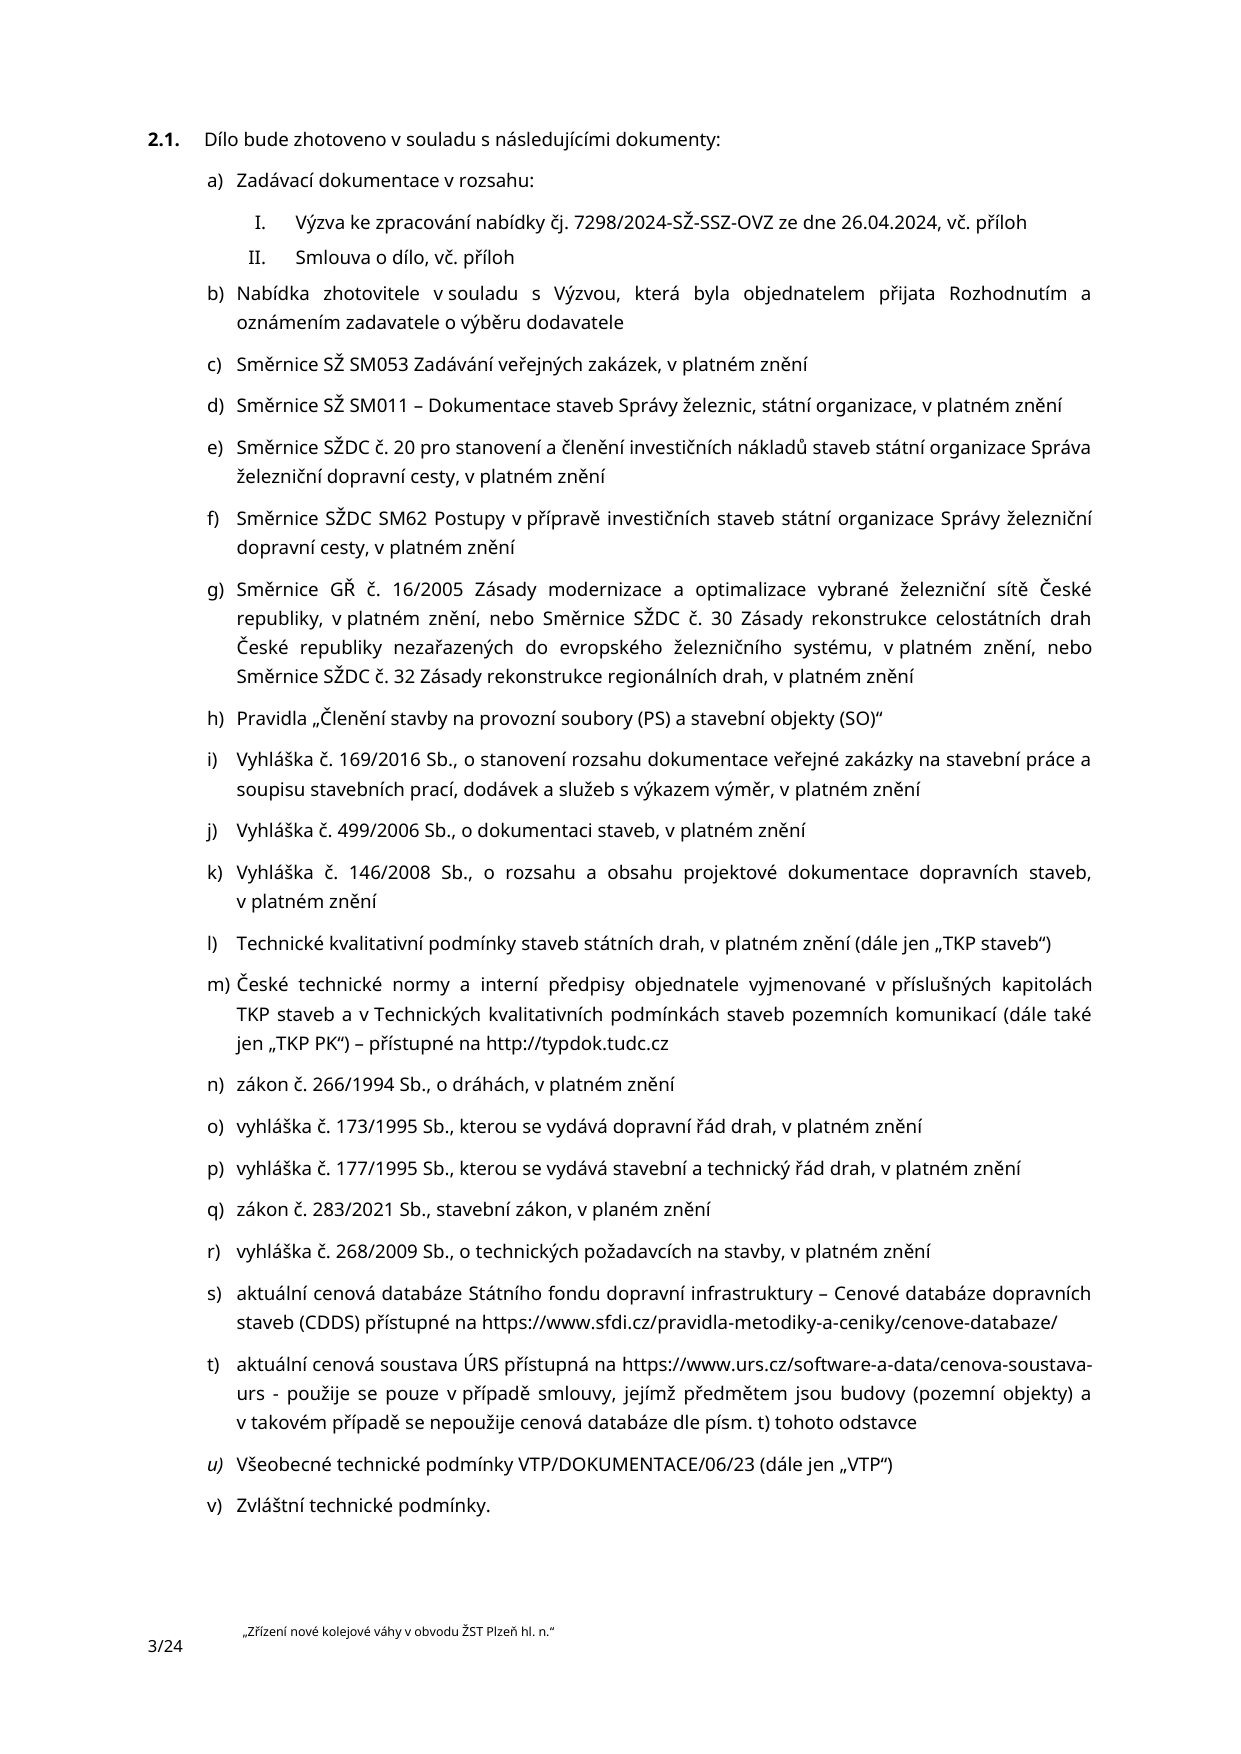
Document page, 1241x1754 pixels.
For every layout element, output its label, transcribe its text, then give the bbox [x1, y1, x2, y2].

list Vyhláška č. 169/2016 Sb., o stanovení rozsahu dokumentace veřejné zakázky na stavební práce a soupisu stavebních prací, dodávek a služeb s výkazem výměr, v platném znění [207, 743, 1092, 802]
list aktuální cenová databáze Státního fondu dopravní infrastruktury – Cenové databáze dopravních staveb (CDDS) přístupné na https://www.sfdi.cz/pravidla-metodiky-a-ceniky/cenove-databaze/ [207, 1277, 1092, 1335]
list Vyhláška č. 146/2008 Sb., o rozsahu a obsahu projektové dokumentace dopravních staveb, v platném znění [207, 856, 1092, 914]
list vyhláška č. 173/1995 Sb., kterou se vydává dopravní řád drah, v platném znění [207, 1110, 1092, 1139]
list Pravidla „Členění stavby na provozní soubory (PS) a stavební objekty (SO)“ [207, 702, 1092, 731]
list vyhláška č. 177/1995 Sb., kterou se vydává stavební a technický řád drah, v platném znění [207, 1152, 1092, 1181]
list Technické kvalitativní podmínky staveb státních drah, v platném znění (dále jen „TKP staveb“) [207, 927, 1092, 956]
list Nabídka zhotovitele v souladu s Výzvou, která byla objednatelem přijata Rozhodnutím a oznámením zadavatele o výběru dodavatele [207, 277, 1092, 335]
list aktuální cenová soustava ÚRS přístupná na https://www.urs.cz/software-a-data/cenova-soustava-urs - použije se pouze v případě smlouvy, jejímž předmětem jsou budovy (pozemní objekty) a v takovém případě se nepoužije cenová databáze dle písm. t) tohoto odstavce [207, 1348, 1092, 1435]
list Směrnice SŽ SM011 – Dokumentace staveb Správy železnic, státní organizace, v platném znění [207, 389, 1092, 418]
list Vyhláška č. 499/2006 Sb., o dokumentaci staveb, v platném znění [207, 814, 1092, 843]
list Směrnice SŽDC č. 20 pro stanovení a členění investičních nákladů staveb státní organizace Správa železniční dopravní cesty, v platném znění [207, 431, 1092, 489]
list Směrnice SŽDC SM62 Postupy v přípravě investičních staveb státní organizace Správy železniční dopravní cesty, v platném znění [207, 502, 1092, 560]
list Zadávací dokumentace v rozsahu: [207, 164, 1092, 193]
list Výzva ke zpracování nabídky čj. 7298/2024-SŽ-SSZ-OVZ ze dne 26.04.2024, vč. příloh [266, 206, 1092, 235]
list zákon č. 283/2021 Sb., stavební zákon, v planém znění [207, 1193, 1092, 1223]
text 2.1. Dílo bude zhotoveno v souladu s následujícími dokumenty: [148, 126, 1092, 152]
list České technické normy a interní předpisy objednatele vyjmenované v příslušných kapitolách TKP staveb a v Technických kvalitativních podmínkách staveb pozemních komunikací (dále také jen „TKP PK“) – přístupné na http://typdok.tudc.cz [207, 968, 1092, 1056]
list Zvláštní technické podmínky. [207, 1489, 1092, 1518]
list Všeobecné technické podmínky VTP/DOKUMENTACE/06/23 (dále jen „VTP“) [207, 1448, 1092, 1477]
list Směrnice GŘ č. 16/2005 Zásady modernizace a optimalizace vybrané železniční sítě České republiky, v platném znění, nebo Směrnice SŽDC č. 30 Zásady rekonstrukce celostátních drah České republiky nezařazených do evropského železničního systému, v platném znění, nebo Směrnice SŽDC č. 32 Zásady rekonstrukce regionálních drah, v platném znění [207, 573, 1092, 689]
list zákon č. 266/1994 Sb., o dráhách, v platném znění [207, 1068, 1092, 1098]
list Smlouva o dílo, vč. příloh [266, 241, 1092, 271]
list Směrnice SŽ SM053 Zadávání veřejných zakázek, v platném znění [207, 348, 1092, 377]
list vyhláška č. 268/2009 Sb., o technických požadavcích na stavby, v platném znění [207, 1235, 1092, 1264]
